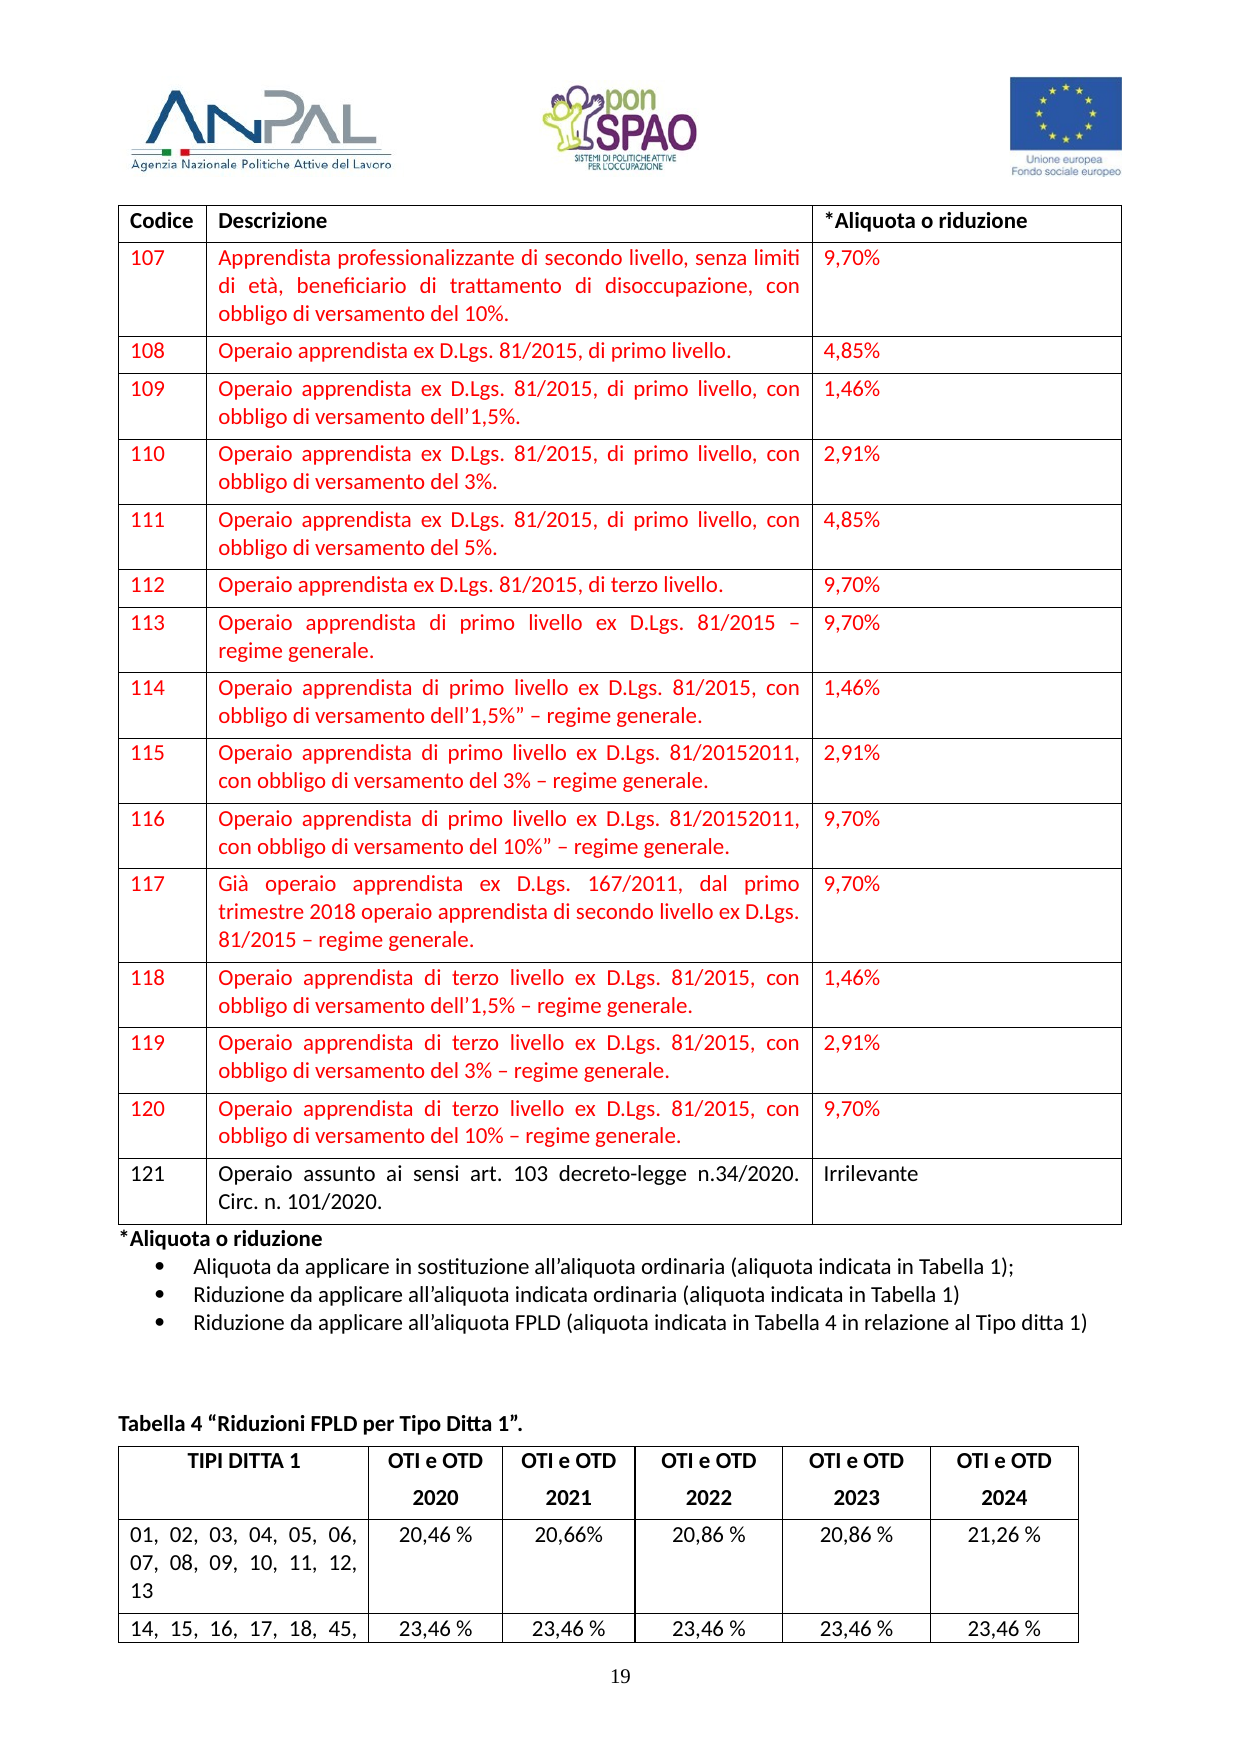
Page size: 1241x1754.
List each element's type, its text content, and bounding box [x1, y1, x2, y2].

table_cell 9,70% [813, 243, 1121, 336]
text *Aliquota o riduzione [118, 1225, 1122, 1252]
table_cell 9,70% [813, 869, 1121, 962]
table_cell 118 [119, 963, 206, 1027]
table_header TIPI DITTA 1 [119, 1447, 368, 1519]
table_cell 20,66% [503, 1520, 634, 1613]
table_header OTI e OTD 2023 [783, 1447, 930, 1519]
table_cell 113 [119, 608, 206, 672]
picture [1009, 76, 1122, 177]
text Tabella 4 “Riduzioni FPLD per Tipo Ditta 1”. [118, 1409, 1122, 1437]
table_cell 114 [119, 673, 206, 737]
list Riduzione da applicare all’aliquota FPLD (aliquota indicata in Tabella 4 in relazione al Tipo ditta 1) [156, 1308, 1122, 1337]
table_cell 20,86 % [636, 1520, 782, 1613]
table_cell 01, 02, 03, 04, 05, 06, 07, 08, 09, 10, 11, 12, 13 [119, 1520, 368, 1613]
table_cell 119 [119, 1028, 206, 1093]
table_cell Operaio apprendista ex D.Lgs. 81/2015, di primo livello. [207, 337, 812, 373]
table_cell 14, 15, 16, 17, 18, 45, 46 (Tipo Industriale) [119, 1614, 368, 1642]
table_cell 107 [119, 243, 206, 336]
table_cell 108 [119, 337, 206, 373]
table_cell Operaio apprendista di terzo livello ex D.Lgs. 81/2015, con obbligo di versamento del 3% – regime generale. [207, 1028, 812, 1093]
table_cell Operaio apprendista di terzo livello ex D.Lgs. 81/2015, con obbligo di versamento del 10% – regime generale. [207, 1094, 812, 1158]
table_cell Operaio apprendista di primo livello ex D.Lgs. 81/2015 – regime generale. [207, 608, 812, 672]
table_cell Operaio apprendista ex D.Lgs. 81/2015, di primo livello, con obbligo di versamento dell’1,5%. [207, 374, 812, 438]
table_cell Operaio apprendista di primo livello ex D.Lgs. 81/20152011, con obbligo di versamento del 10%” – regime generale. [207, 804, 812, 868]
table_cell 23,46 % [783, 1614, 930, 1642]
table_cell 2,91% [813, 739, 1121, 803]
table_cell Operaio apprendista di terzo livello ex D.Lgs. 81/2015, con obbligo di versamento dell’1,5% – regime generale. [207, 963, 812, 1027]
table_header OTI e OTD 2024 [931, 1447, 1078, 1519]
list Riduzione da applicare all’aliquota indicata ordinaria (aliquota indicata in Tabella 1) [156, 1281, 1122, 1308]
table_cell Operaio apprendista ex D.Lgs. 81/2015, di primo livello, con obbligo di versamento del 5%. [207, 505, 812, 569]
table_cell 4,85% [813, 505, 1121, 569]
table_cell 115 [119, 739, 206, 803]
table_header *Aliquota o riduzione [813, 206, 1121, 242]
table_cell Operaio apprendista di primo livello ex D.Lgs. 81/2015, con obbligo di versamento dell’1,5%” – regime generale. [207, 673, 812, 737]
table_cell Irrilevante [813, 1159, 1121, 1223]
table_cell 20,46 % [369, 1520, 502, 1613]
table_cell 2,91% [813, 440, 1121, 504]
table_cell Già operaio apprendista ex D.Lgs. 167/2011, dal primo trimestre 2018 operaio apprendista di secondo livello ex D.Lgs. 81/2015 – regime generale. [207, 869, 812, 962]
table_cell 120 [119, 1094, 206, 1158]
table_cell Apprendista professionalizzante di secondo livello, senza limiti di età, beneficiario di trattamento di disoccupazione, con obbligo di versamento del 10%. [207, 243, 812, 336]
picture [118, 76, 404, 177]
table_cell Operaio apprendista ex D.Lgs. 81/2015, di terzo livello. [207, 570, 812, 607]
table_cell 2,91% [813, 1028, 1121, 1093]
table_header OTI e OTD 2020 [369, 1447, 502, 1519]
table_cell Operaio apprendista di primo livello ex D.Lgs. 81/20152011, con obbligo di versamento del 3% – regime generale. [207, 739, 812, 803]
table_cell 1,46% [813, 963, 1121, 1027]
table_cell 23,46 % [503, 1614, 634, 1642]
table_cell 111 [119, 505, 206, 569]
table_cell 23,46 % [636, 1614, 782, 1642]
table_cell Operaio assunto ai sensi art. 103 decreto-legge n.34/2020. Circ. n. 101/2020. [207, 1159, 812, 1223]
table_cell 1,46% [813, 374, 1121, 438]
picture [539, 80, 701, 177]
table_cell 9,70% [813, 1094, 1121, 1158]
list Aliquota da applicare in sostituzione all’aliquota ordinaria (aliquota indicata in Tabella 1); [156, 1252, 1122, 1281]
table_header OTI e OTD 2021 [503, 1447, 634, 1519]
table_cell 21,26 % [931, 1520, 1078, 1613]
table_cell 116 [119, 804, 206, 868]
table_cell 109 [119, 374, 206, 438]
table_cell 20,86 % [783, 1520, 930, 1613]
table_cell 9,70% [813, 570, 1121, 607]
table_cell 1,46% [813, 673, 1121, 737]
table_cell 9,70% [813, 804, 1121, 868]
table_cell 121 [119, 1159, 206, 1223]
table_cell 9,70% [813, 608, 1121, 672]
table_cell 23,46 % [369, 1614, 502, 1642]
table_cell Operaio apprendista ex D.Lgs. 81/2015, di primo livello, con obbligo di versamento del 3%. [207, 440, 812, 504]
table_cell 117 [119, 869, 206, 962]
table_cell 112 [119, 570, 206, 607]
table_cell 4,85% [813, 337, 1121, 373]
table_cell 110 [119, 440, 206, 504]
table_header OTI e OTD 2022 [636, 1447, 782, 1519]
table_cell 23,46 % [931, 1614, 1078, 1642]
table_header Descrizione [207, 206, 812, 242]
table_header Codice [119, 206, 206, 242]
